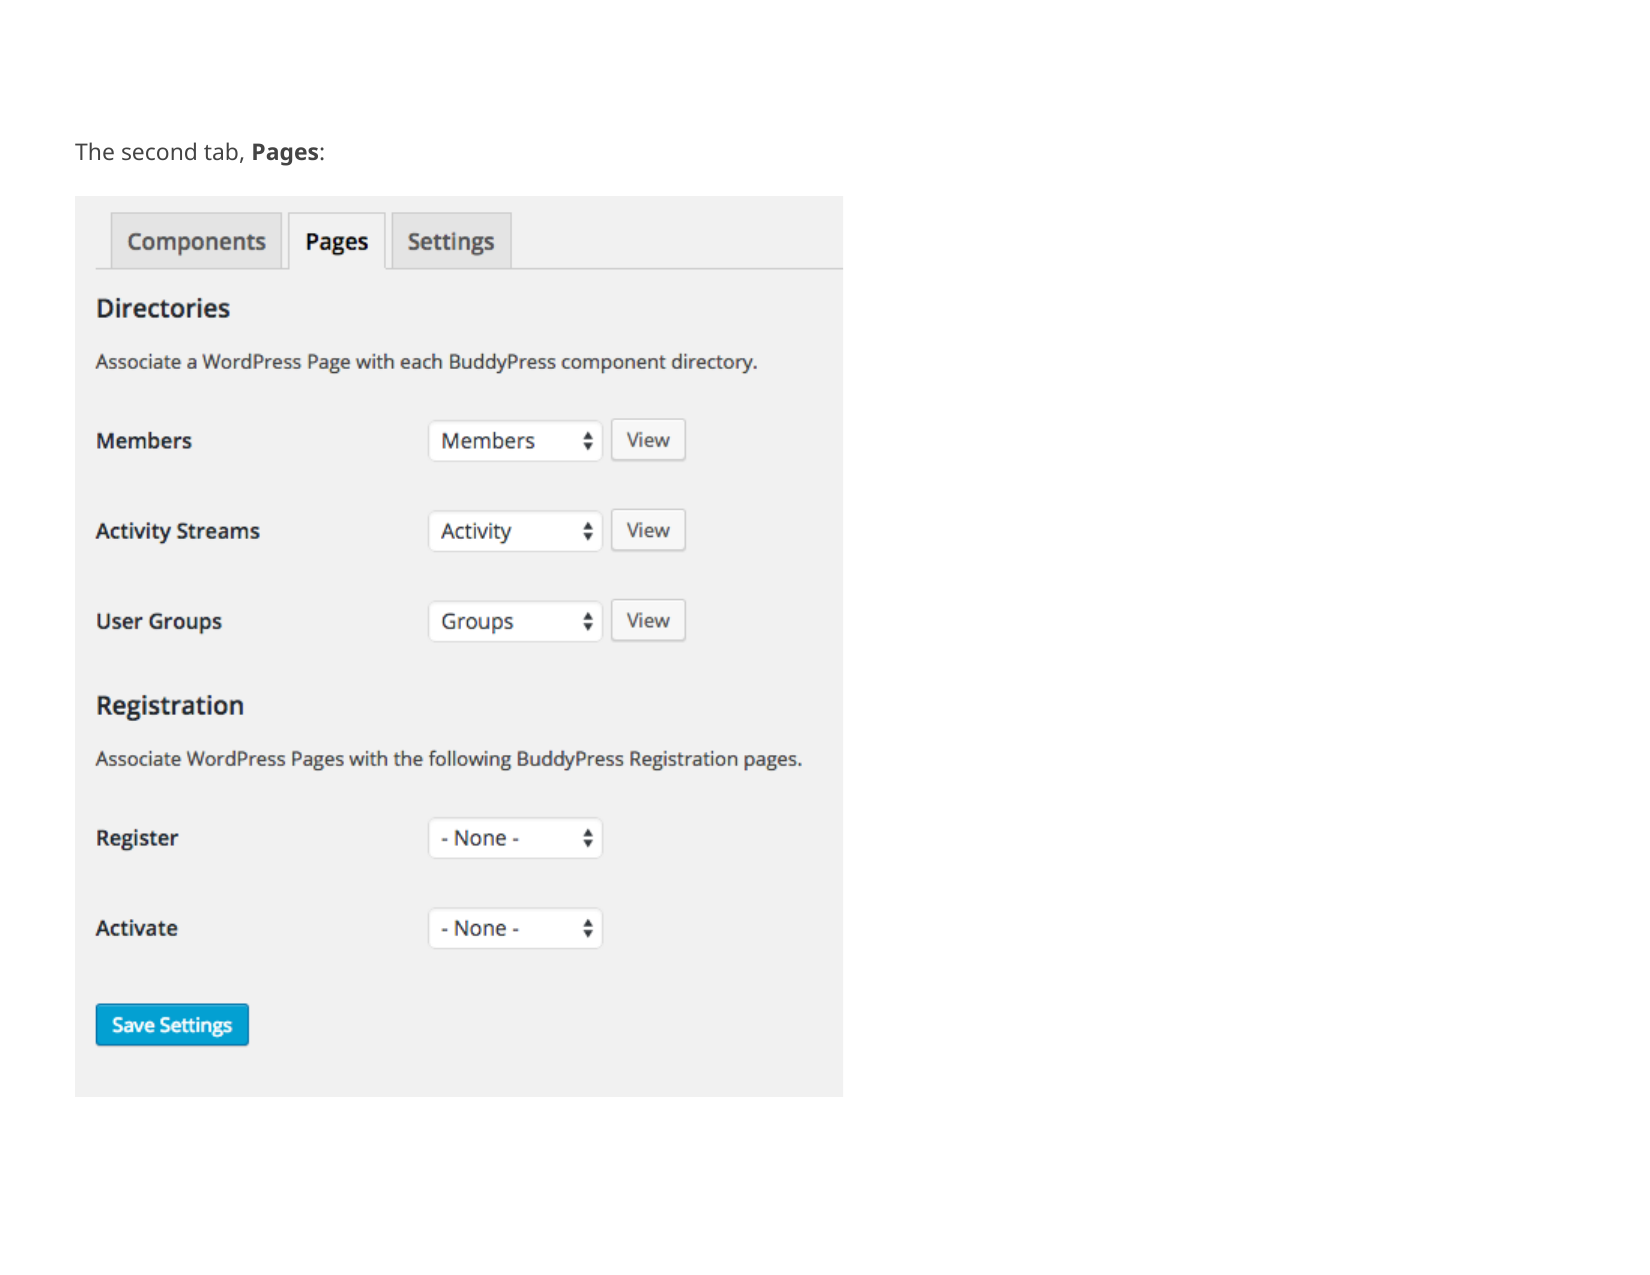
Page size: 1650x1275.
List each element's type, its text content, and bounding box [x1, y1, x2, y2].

picture [75, 196, 844, 1097]
text The second tab, Pages: [75, 136, 1575, 167]
